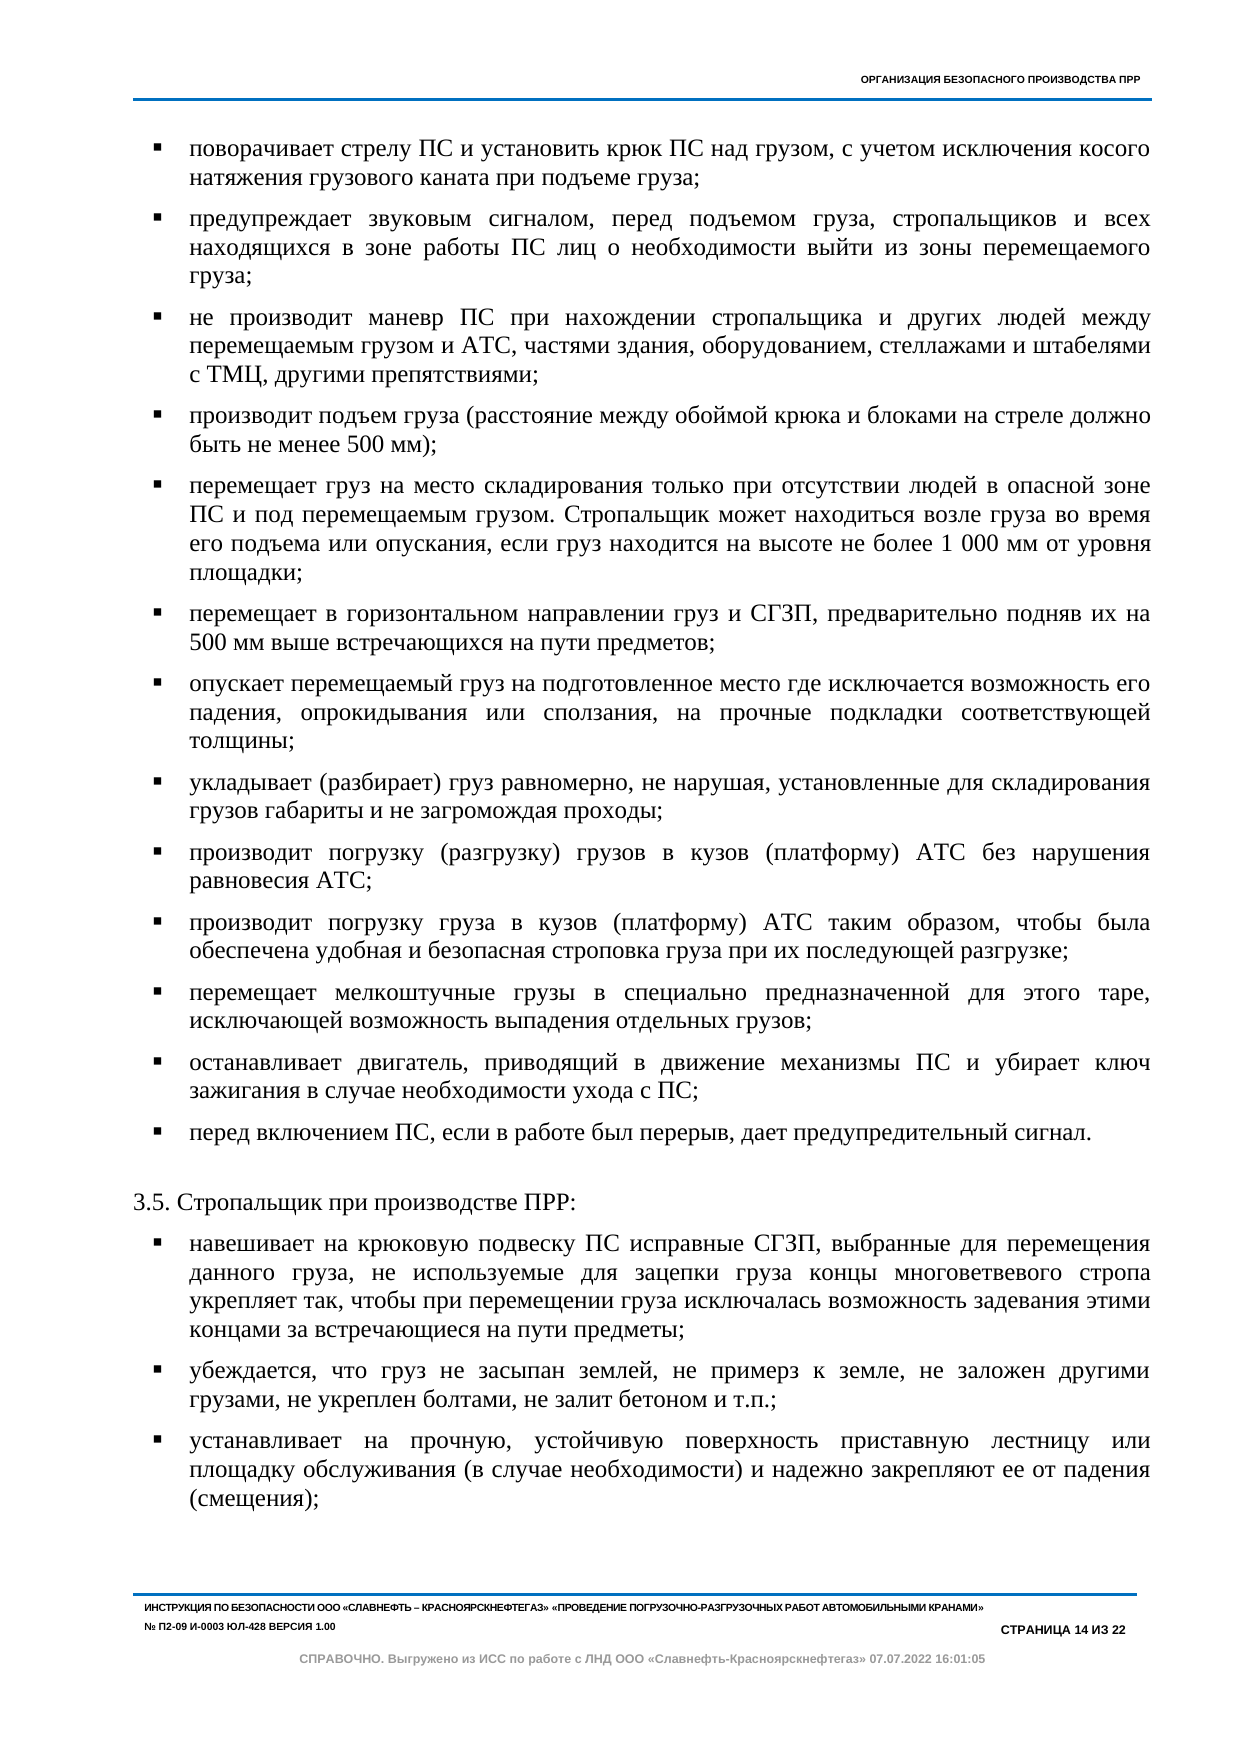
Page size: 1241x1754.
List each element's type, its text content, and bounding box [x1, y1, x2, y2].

list перемещает в горизонтальном направлении груз и СГЗП, предварительно подняв их на 500 мм выше встречающихся на пути предметов; [152, 598, 1152, 655]
list останавливает двигатель, приводящий в движение механизмы ПС и убирает ключ зажигания в случае необходимости ухода с ПС; [152, 1047, 1152, 1104]
list убеждается, что груз не засыпан землей, не примерз к земле, не заложен другими грузами, не укреплен болтами, не залит бетоном и т.п.; [152, 1355, 1152, 1413]
list навешивает на крюковую подвеску ПС исправные СГЗП, выбранные для перемещения данного груза, не используемые для зацепки груза концы многоветвевого стропа укрепляет так, чтобы при перемещении груза исключалась возможность задевания этими концами за встречающиеся на пути предметы; [152, 1228, 1152, 1343]
list поворачивает стрелу ПС и установить крюк ПС над грузом, с учетом исключения косого натяжения грузового каната при подъеме груза; [152, 133, 1152, 190]
list производит подъем груза (расстояние между обоймой крюка и блоками на стреле должно быть не менее 500 мм); [152, 400, 1152, 458]
list не производит маневр ПС при нахождении стропальщика и других людей между перемещаемым грузом и АТС, частями здания, оборудованием, стеллажами и штабелями с ТМЦ, другими препятствиями; [152, 302, 1152, 388]
list устанавливает на прочную, устойчивую поверхность приставную лестницу или площадку обслуживания (в случае необходимости) и надежно закрепляют ее от падения (смещения); [152, 1425, 1152, 1512]
list производит погрузку (разгрузку) грузов в кузов (платформу) АТС без нарушения равновесия АТС; [152, 837, 1152, 894]
list производит погрузку груза в кузов (платформу) АТС таким образом, чтобы была обеспечена удобная и безопасная строповка груза при их последующей разгрузке; [152, 907, 1152, 964]
list перед включением ПС, если в работе был перерыв, дает предупредительный сигнал. [152, 1117, 1152, 1145]
list перемещает мелкоштучные грузы в специально предназначенной для этого таре, исключающей возможность выпадения отдельных грузов; [152, 977, 1152, 1034]
list предупреждает звуковым сигналом, перед подъемом груза, стропальщиков и всех находящихся в зоне работы ПС лиц о необходимости выйти из зоны перемещаемого груза; [152, 203, 1152, 289]
list перемещает груз на место складирования только при отсутствии людей в опасной зоне ПС и под перемещаемым грузом. Стропальщик может находиться возле груза во время его подъема или опускания, если груз находится на высоте не более 1 000 мм от уровня площадки; [152, 470, 1152, 585]
text 3.5. Стропальщик при производстве ПРР: [133, 1187, 1152, 1215]
list опускает перемещаемый груз на подготовленное место где исключается возможность его падения, опрокидывания или сползания, на прочные подкладки соответствующей толщины; [152, 668, 1152, 754]
list укладывает (разбирает) груз равномерно, не нарушая, установленные для складирования грузов габариты и не загромождая проходы; [152, 767, 1152, 824]
